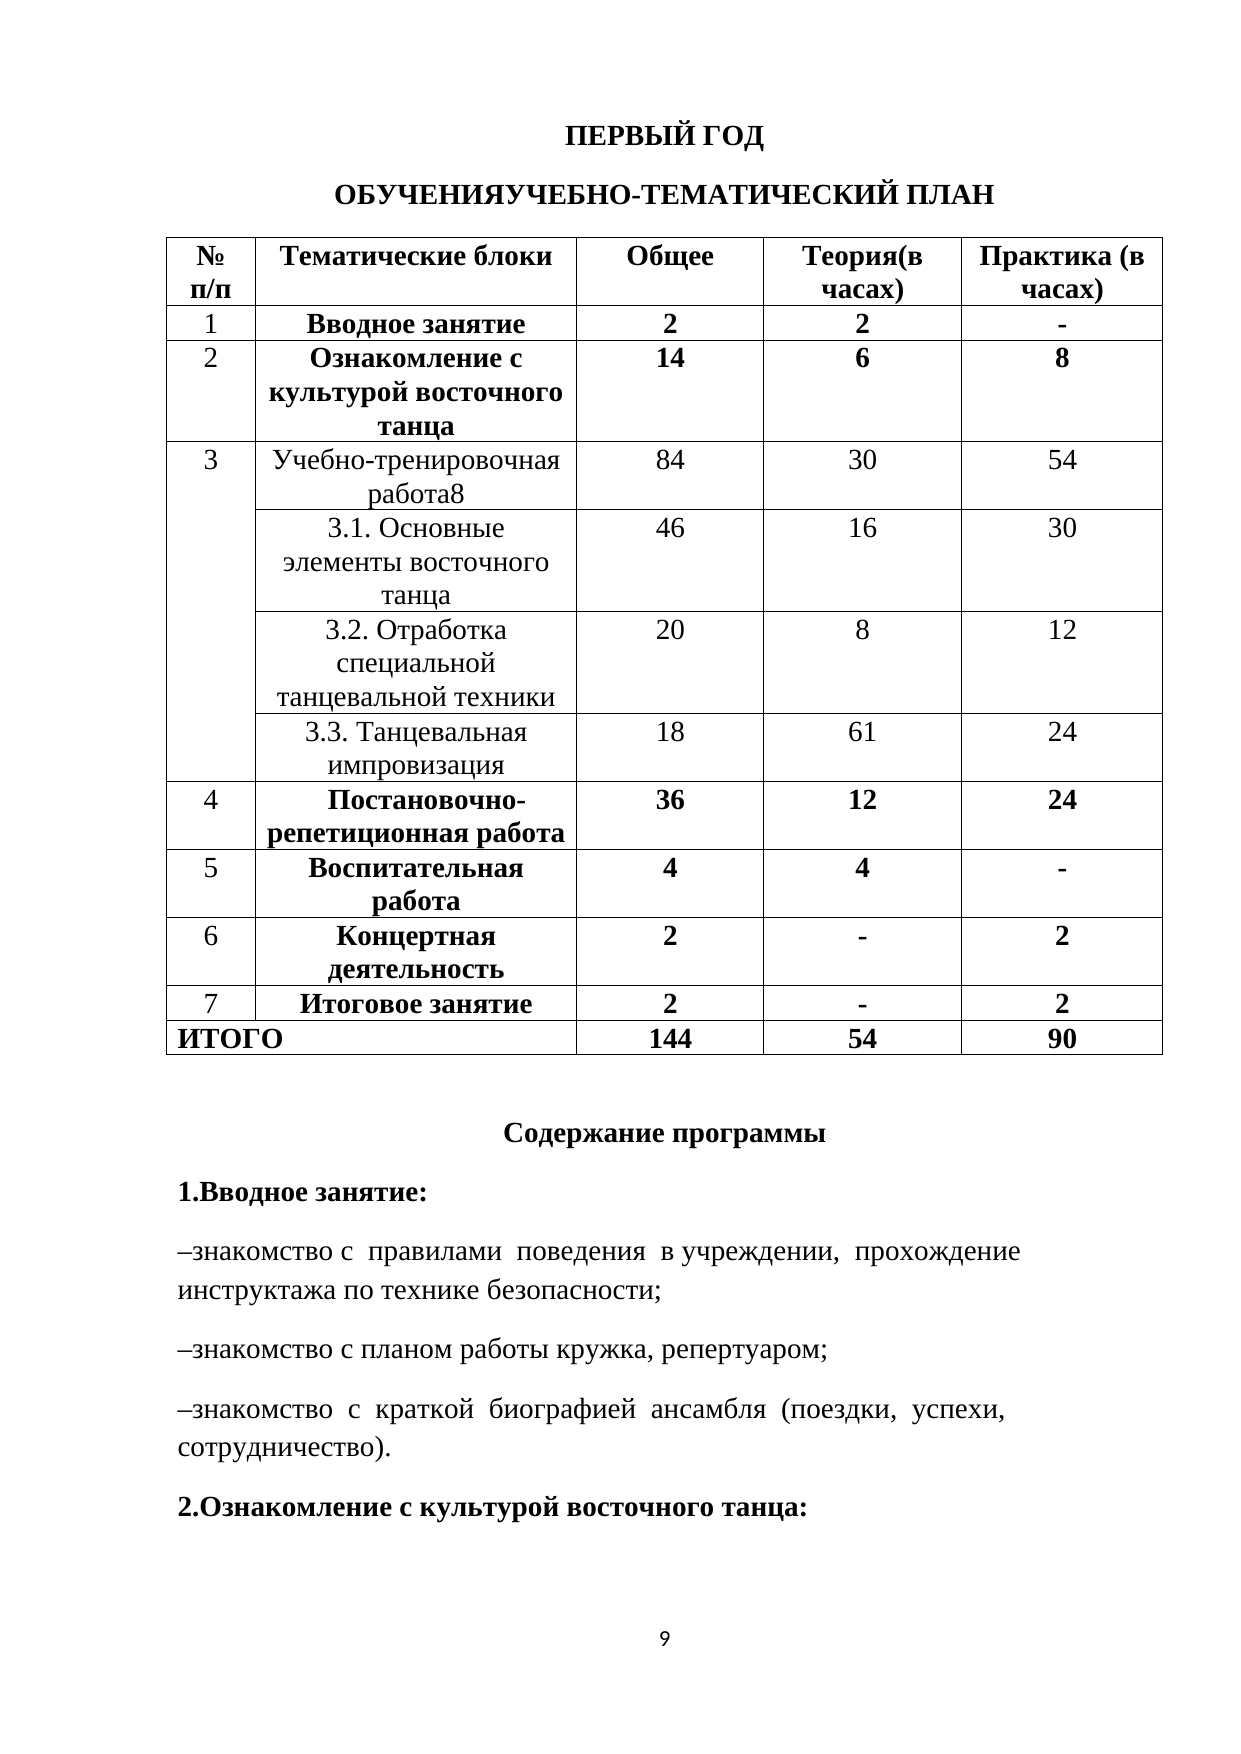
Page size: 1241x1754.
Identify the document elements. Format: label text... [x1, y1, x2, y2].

table_cell 8 [962, 341, 1162, 441]
table_cell 90 [962, 1021, 1162, 1054]
table_cell 2 [962, 986, 1162, 1020]
table_cell Вводное занятие [256, 306, 576, 339]
table_cell 3.3. Танцевальная импровизация [256, 714, 576, 781]
table_cell 2 [577, 986, 763, 1020]
table_cell 4 [577, 850, 763, 917]
text ПЕРВЫЙ ГОД [177, 118, 1152, 152]
table_cell 6 [167, 918, 255, 985]
table_cell 14 [577, 341, 763, 441]
table_cell 3.2. Отработка специальной танцевальной техники [256, 612, 576, 713]
table_cell 46 [577, 510, 763, 611]
table_header № п/п [167, 238, 255, 305]
text Содержание программы [177, 1115, 1152, 1148]
table_cell - [764, 918, 961, 985]
table_cell ИТОГО [167, 1021, 576, 1054]
table_cell 3.1. Основные элементы восточного танца [256, 510, 576, 611]
table_cell 24 [962, 782, 1162, 849]
table_cell 3 [167, 442, 255, 781]
table_cell Итоговое занятие [256, 986, 576, 1020]
table_cell Постановочно-репетиционная работа [256, 782, 576, 849]
table_cell 4 [167, 782, 255, 849]
table_cell 16 [764, 510, 961, 611]
text 1.Вводное занятие: [177, 1174, 1152, 1208]
table_header Теория(в часах) [764, 238, 961, 305]
table_header Тематические блоки [256, 238, 576, 305]
table_cell - [962, 306, 1162, 339]
table_cell 12 [764, 782, 961, 849]
table_cell 5 [167, 850, 255, 917]
table_cell 2 [577, 918, 763, 985]
table_cell 24 [962, 714, 1162, 781]
table_cell 8 [764, 612, 961, 713]
table_cell - [764, 986, 961, 1020]
table_cell 2 [577, 306, 763, 339]
table_cell 2 [764, 306, 961, 339]
table_cell - [962, 850, 1162, 917]
table_cell 12 [962, 612, 1162, 713]
table_cell 2 [167, 341, 255, 441]
table_cell 36 [577, 782, 763, 849]
table_cell Концертная деятельность [256, 918, 576, 985]
table_cell 6 [764, 341, 961, 441]
table_header Общее [577, 238, 763, 305]
text ОБУЧЕНИЯУЧЕБНО-ТЕМАТИЧЕСКИЙ ПЛАН [177, 177, 1152, 211]
table_cell 144 [577, 1021, 763, 1054]
table_cell 54 [764, 1021, 961, 1054]
text –знакомство с планом работы кружка, репертуаром; [177, 1331, 1152, 1365]
table_cell 61 [764, 714, 961, 781]
table_cell 18 [577, 714, 763, 781]
table_cell 30 [962, 510, 1162, 611]
table_cell 1 [167, 306, 255, 339]
table_cell 7 [167, 986, 255, 1020]
table_cell 4 [764, 850, 961, 917]
table_cell Ознакомление с культурой восточного танца [256, 341, 576, 441]
table_cell 54 [962, 442, 1162, 509]
table_cell 20 [577, 612, 763, 713]
text 2.Ознакомление с культурой восточного танца: [177, 1489, 1152, 1522]
text –знакомство с правилами поведения в учреждении, прохождение инструктажа по технике безопасности; [177, 1233, 1152, 1306]
table_cell Воспитательная работа [256, 850, 576, 917]
table_cell 84 [577, 442, 763, 509]
table_header Практика (в часах) [962, 238, 1162, 305]
text –знакомство с краткой биографией ансамбля (поездки, успехи, сотрудничество). [177, 1391, 1152, 1463]
table_cell 2 [962, 918, 1162, 985]
table_cell Учебно-тренировочная работа8 [256, 442, 576, 509]
table_cell 30 [764, 442, 961, 509]
